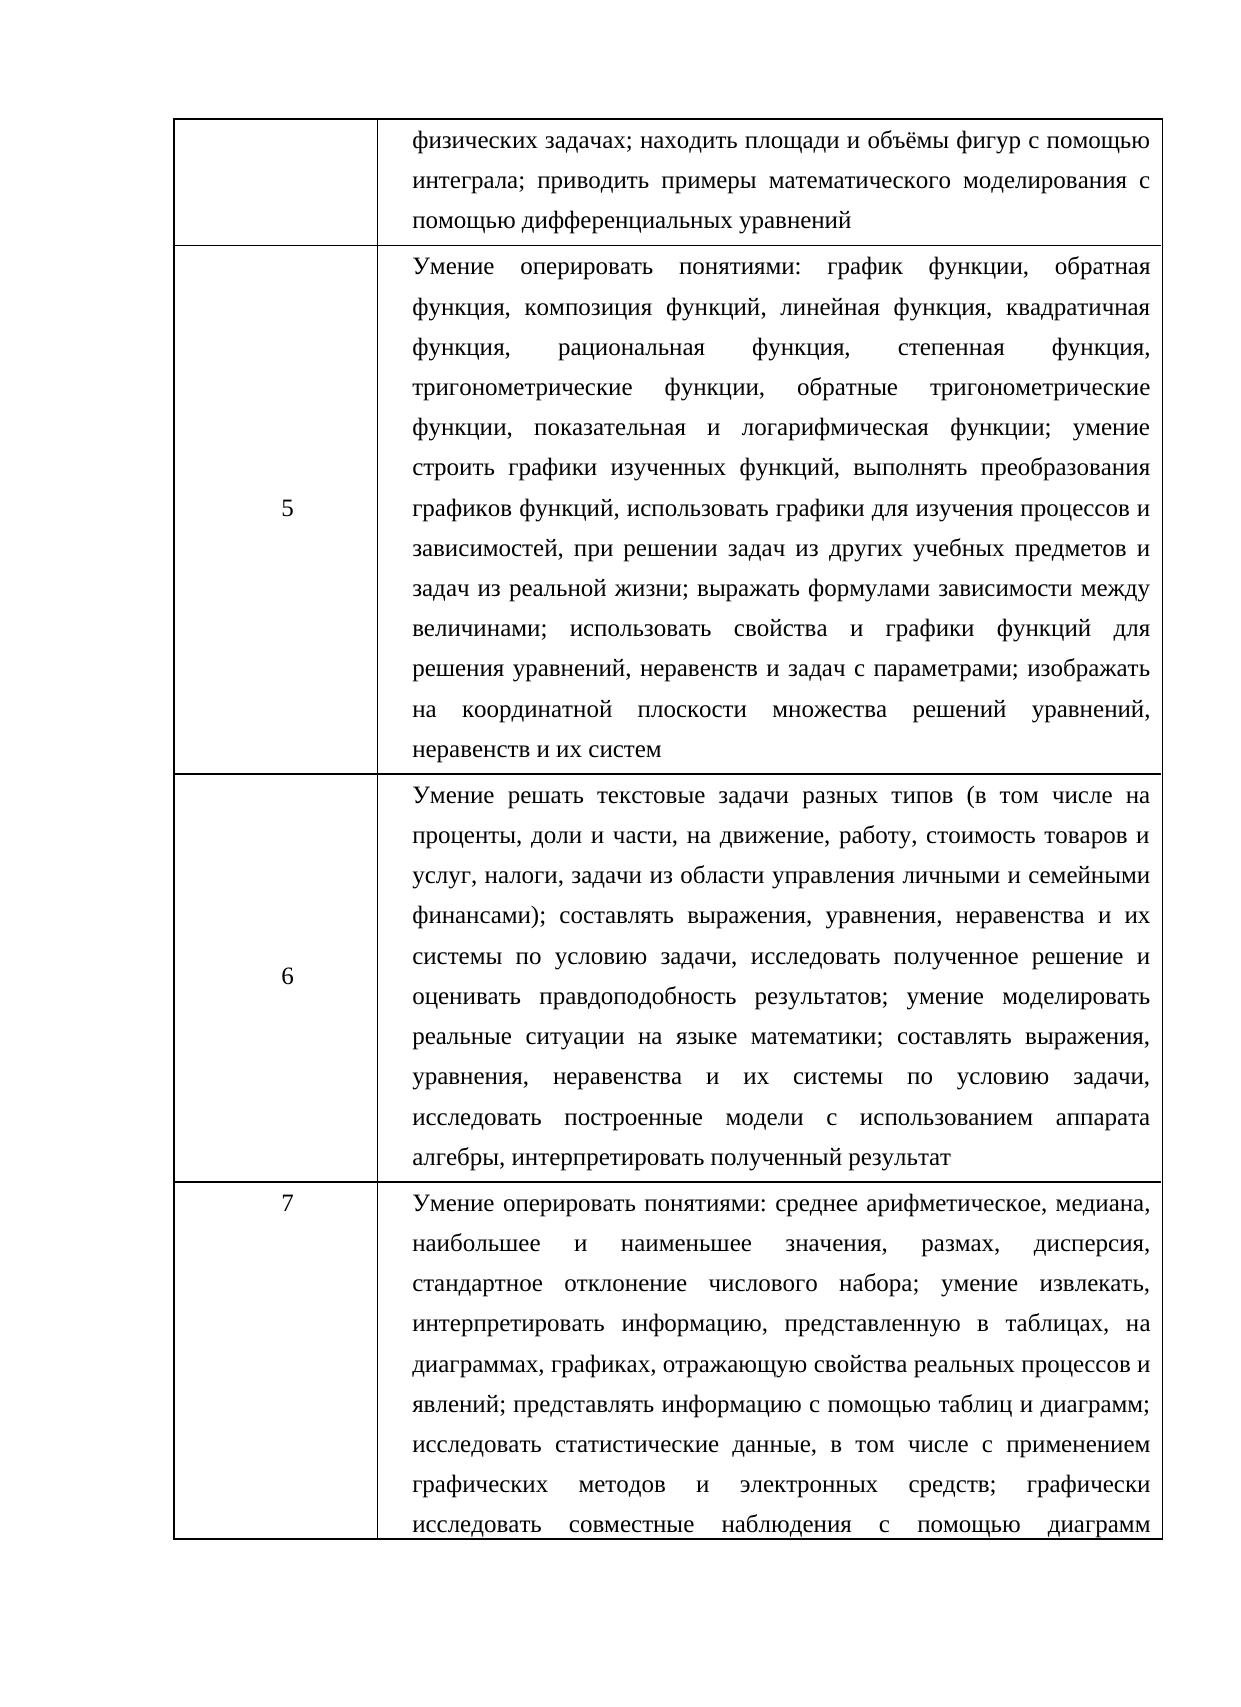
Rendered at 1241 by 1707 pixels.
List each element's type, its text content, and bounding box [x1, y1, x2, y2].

table_cell 7 [175, 1183, 377, 1538]
table_cell Умение решать текстовые задачи разных типов (в том числе на проценты, доли и части, на движение, работу, стоимость товаров и услуг, налоги, задачи из области управления личными и семейными финансами); составлять выражения, уравнения, неравенства и их системы по условию задачи, исследовать полученное решение и оценивать правдоподобность результатов; умение моделировать реальные ситуации на языке математики; составлять выражения, уравнения, неравенства и их системы по условию задачи, исследовать построенные модели с использованием аппарата алгебры, интерпретировать полученный результат [378, 773, 1162, 1181]
table_cell 6 [175, 775, 377, 1181]
table_cell Умение оперировать понятиями: график функции, обратная функция, композиция функций, линейная функция, квадратичная функция, рациональная функция, степенная функция, тригонометрические функции, обратные тригонометрические функции, показательная и логарифмическая функции; умение строить графики изученных функций, выполнять преобразования графиков функций, использовать графики для изучения процессов и зависимостей, при решении задач из других учебных предметов и задач из реальной жизни; выражать формулами зависимости между величинами; использовать свойства и графики функций для решения уравнений, неравенств и задач с параметрами; изображать на координатной плоскости множества решений уравнений, неравенств и их систем [378, 245, 1162, 773]
table_cell 4 [175, 120, 377, 244]
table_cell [378, 120, 1162, 244]
table_cell 5 [175, 246, 377, 773]
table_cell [378, 1181, 1162, 1538]
